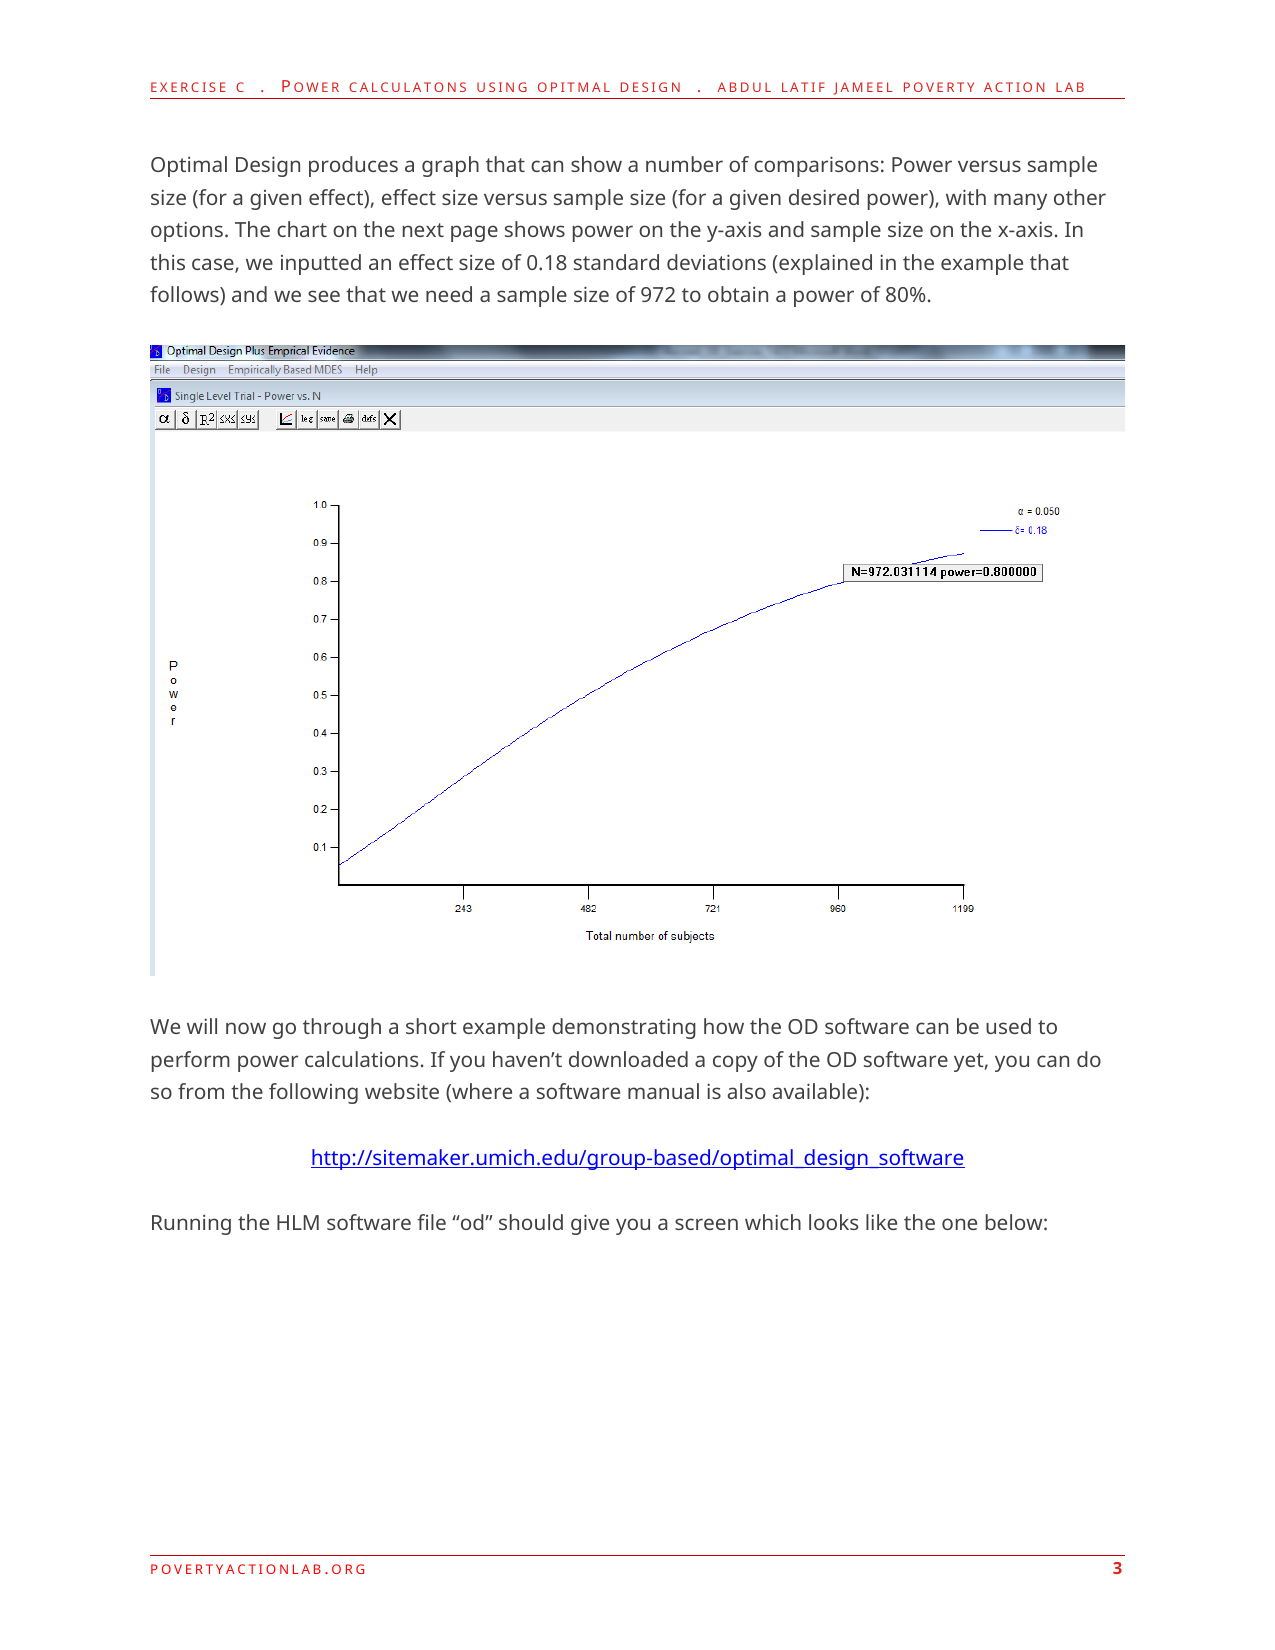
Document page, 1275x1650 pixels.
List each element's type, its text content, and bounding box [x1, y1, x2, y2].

text Optimal Design produces a graph that can show a number of comparisons: Power versus sample size (for a given effect), effect size versus sample size (for a given desired power), with many other options. The chart on the next page shows power on the y-axis and sample size on the x-axis. In this case, we inputted an effect size of 0.18 standard deviations (explained in the example that follows) and we see that we need a sample size of 972 to obtain a power of 80%. [150, 150, 1125, 309]
text We will now go through a short example demonstrating how the OD software can be used to perform power calculations. If you haven’t downloaded a copy of the OD software yet, you can do so from the following website (where a software manual is also available): [150, 1012, 1125, 1106]
picture [150, 345, 1125, 976]
text http://sitemaker.umich.edu/group-based/optimal_design_software [150, 1143, 1125, 1171]
text Running the HLM software file “od” should give you a screen which looks like the one below: [150, 1208, 1125, 1236]
